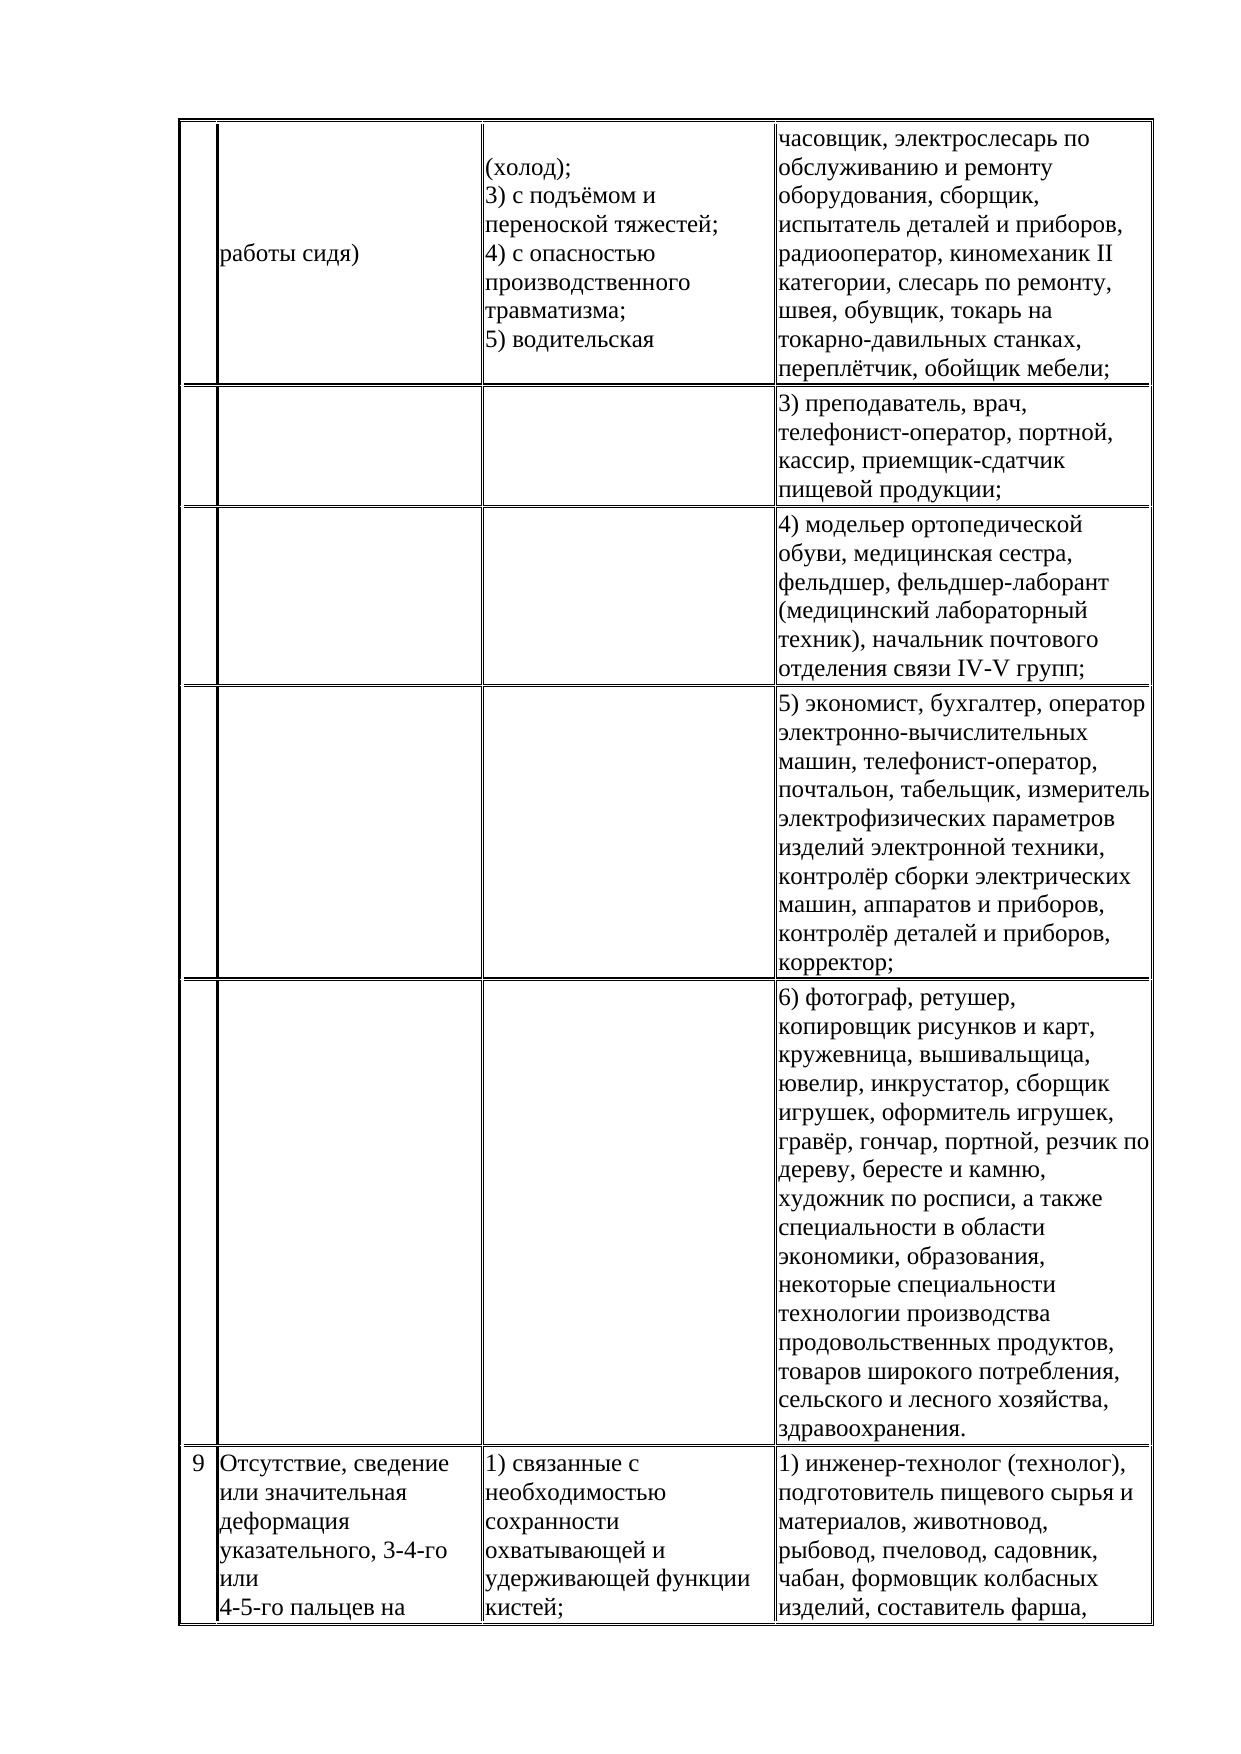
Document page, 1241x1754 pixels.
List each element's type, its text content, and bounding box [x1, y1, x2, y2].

table_cell 3) преподаватель, врач, телефонист-оператор, портной, кассир, приемщик-сдатчик пищевой продукции; [777, 383, 1151, 504]
table_cell 5) экономист, бухгалтер, оператор электронно-вычислительных машин, телефонист-оператор, почтальон, табельщик, измеритель электрофизических параметров изделий электронной техники, контролёр сборки электрических машин, аппаратов и приборов, контролёр деталей и приборов, корректор; [777, 684, 1151, 977]
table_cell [217, 1447, 483, 1622]
table_cell [181, 383, 216, 504]
table_cell 9 [180, 1444, 217, 1622]
table_cell [219, 687, 481, 977]
table_cell [484, 387, 774, 504]
table_cell 6) фотограф, ретушер, копировщик рисунков и карт, кружевница, вышивальщица, ювелир, инкрустатор, сборщик игрушек, оформитель игрушек, гравёр, гончар, портной, резчик по дереву, бересте и камню, художник по росписи, а также специальности в области экономики, образования, некоторые специальности технологии производства продовольственных продуктов, товаров широкого потребления, сельского и лесного хозяйства, здравоохранения. [777, 977, 1151, 1444]
table_cell [219, 508, 481, 683]
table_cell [776, 1444, 1152, 1622]
table_cell [181, 977, 216, 1444]
table_cell [484, 981, 774, 1444]
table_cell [217, 122, 483, 383]
table_cell [484, 508, 774, 683]
table_cell 8 [181, 120, 217, 383]
table_cell [181, 684, 216, 977]
table_cell [219, 981, 481, 1444]
table_cell [181, 505, 216, 683]
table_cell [483, 1447, 776, 1622]
table_cell [484, 687, 774, 977]
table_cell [483, 122, 776, 383]
table_cell [219, 387, 481, 504]
table_cell 4) модельер ортопедической обуви, медицинская сестра, фельдшер, фельдшер-лаборант (медицинский лабораторный техник), начальник почтового отделения связи IV-V групп; [777, 505, 1151, 683]
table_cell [776, 122, 1151, 383]
